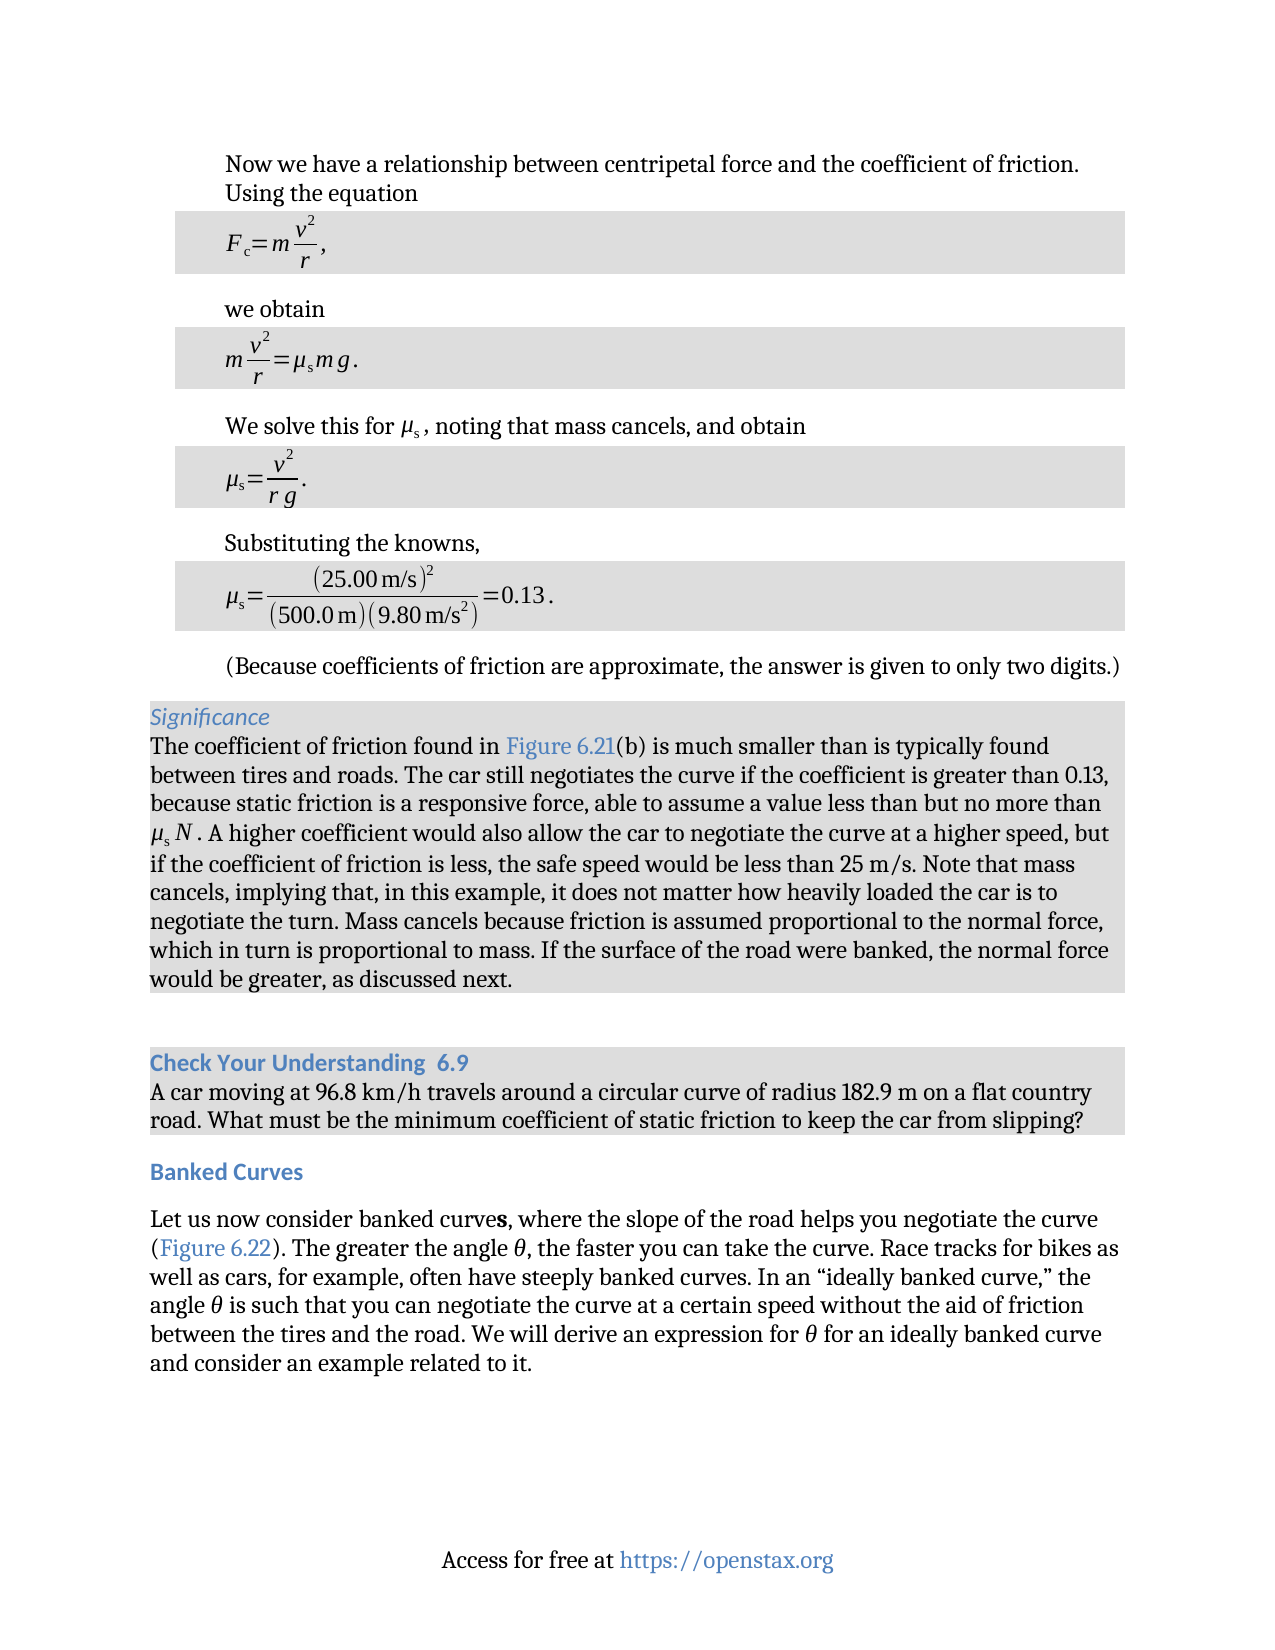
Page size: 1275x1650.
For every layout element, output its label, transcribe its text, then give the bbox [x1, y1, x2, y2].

list We solve this for noting that mass cancels, and obtain [175, 410, 1125, 442]
subtitle Banked Curves [150, 1156, 1125, 1186]
list (Because coefficients of friction are approximate, the answer is given to only two digits.) [175, 652, 1125, 681]
subtitle Check Your Understanding 6.9 [150, 1047, 1125, 1077]
list Substituting the knowns, [175, 529, 1125, 558]
list Now we have a relationship between centripetal force and the coefficient of friction. Using the equation [175, 150, 1125, 207]
subtitle Significance [150, 701, 1125, 732]
text Let us now consider banked curves, where the slope of the road helps you negotiate the curve (Figure 6.22). The greater the angle , the faster you can take the curve. Race tracks for bikes as well as cars, for example, often have steeply banked curves. In an “ideally banked curve,” the angle is such that you can negotiate the curve at a certain speed without the aid of friction between the tires and the road. We will derive an expression for for an ideally banked curve and consider an example related to it. [150, 1205, 1125, 1377]
list we obtain [175, 294, 1125, 323]
text The coefficient of friction found in Figure 6.21(b) is much smaller than is typically found between tires and roads. The car still negotiates the curve if the coefficient is greater than 0.13, because static friction is a responsive force, able to assume a value less than but no more than A higher coefficient would also allow the car to negotiate the curve at a higher speed, but if the coefficient of friction is less, the safe speed would be less than 25 m/s. Note that mass cancels, implying that, in this example, it does not matter how heavily loaded the car is to negotiate the turn. Mass cancels because friction is assumed proportional to the normal force, which in turn is proportional to mass. If the surface of the road were banked, the normal force would be greater, as discussed next. [150, 732, 1125, 993]
text A car moving at 96.8 km/h travels around a circular curve of radius 182.9 m on a flat country road. What must be the minimum coefficient of static friction to keep the car from slipping? [150, 1077, 1125, 1135]
